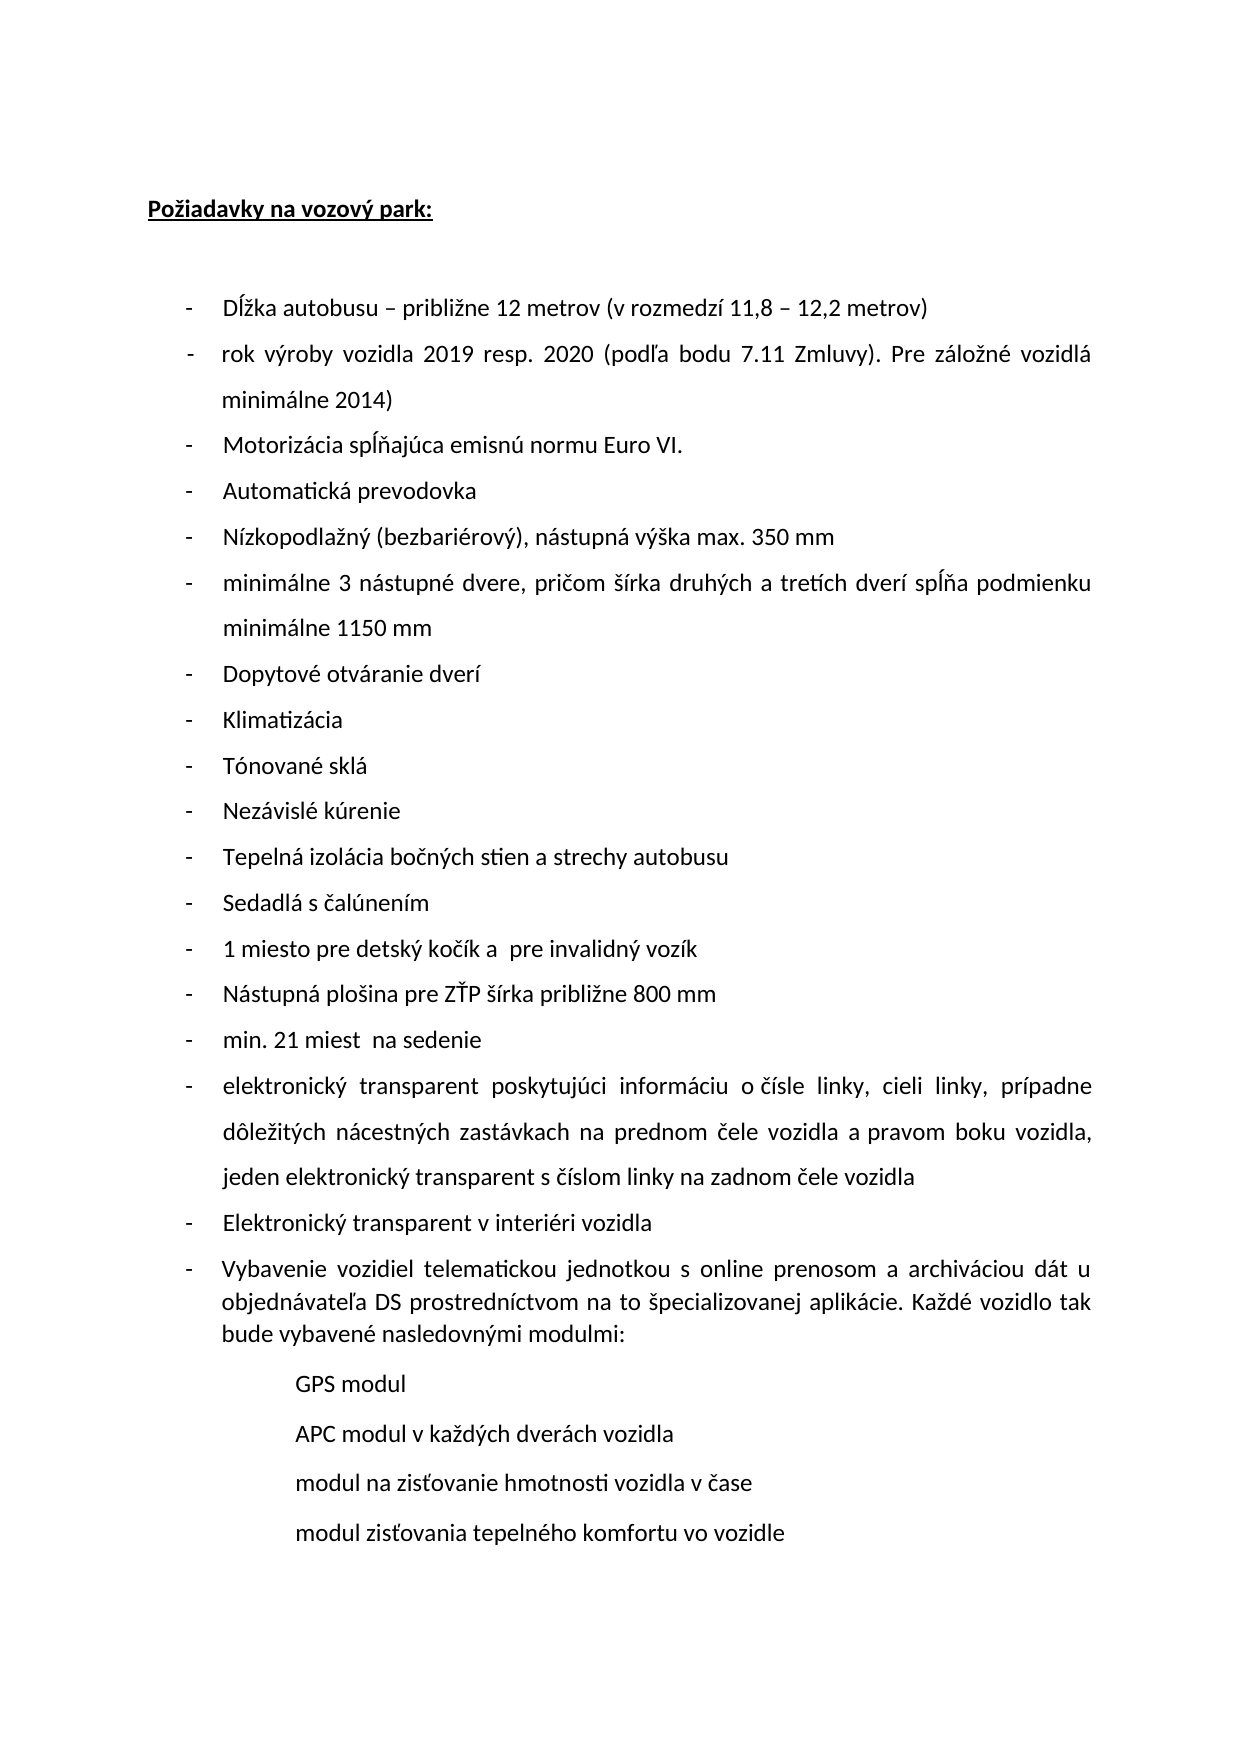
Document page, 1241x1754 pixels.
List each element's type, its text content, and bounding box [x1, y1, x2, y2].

list Elektronický transparent v interiéri vozidla [185, 1207, 1093, 1238]
text GPS modul [148, 1368, 1093, 1399]
list Tónované sklá [185, 750, 1093, 780]
text Požiadavky na vozový park: [148, 193, 1093, 224]
list minimálne 3 nástupné dvere, pričom šírka druhých a tretích dverí spĺňa podmienku minimálne 1150 mm [185, 567, 1093, 643]
text modul zisťovania tepelného komfortu vo vozidle [148, 1517, 1093, 1547]
list Tepelná izolácia bočných stien a strechy autobusu [185, 841, 1093, 872]
text - Vybavenie vozidiel telematickou jednotkou s online prenosom a archiváciou dát u objednávateľa DS prostredníctvom na to špecializovanej aplikácie. Každé vozidlo tak bude vybavené nasledovnými modulmi: [185, 1253, 1093, 1349]
text modul na zisťovanie hmotnosti vozidla v čase [148, 1467, 1093, 1498]
list Dĺžka autobusu – približne 12 metrov (v rozmedzí 11,8 – 12,2 metrov) [185, 292, 1093, 323]
list Nízkopodlažný (bezbariérový), nástupná výška max. 350 mm [185, 521, 1093, 552]
list Nezávislé kúrenie [185, 796, 1093, 826]
list 1 miesto pre detský kočík a pre invalidný vozík [185, 933, 1093, 963]
list min. 21 miest na sedenie [185, 1024, 1093, 1055]
text APC modul v každých dverách vozidla [148, 1418, 1093, 1448]
list Dopytové otváranie dverí [185, 658, 1093, 689]
text - rok výroby vozidla 2019 resp. 2020 (podľa bodu 7.11 Zmluvy). Pre záložné vozidlá minimálne 2014) [187, 338, 1093, 414]
list Motorizácia spĺňajúca emisnú normu Euro VI. [185, 430, 1093, 460]
list Sedadlá s čalúnením [185, 887, 1093, 917]
list Automatická prevodovka [185, 475, 1093, 506]
list elektronický transparent poskytujúci informáciu o čísle linky, cieli linky, prípadne dôležitých nácestných zastávkach na prednom čele vozidla a pravom boku vozidla, jeden elektronický transparent s číslom linky na zadnom čele vozidla [185, 1070, 1093, 1192]
list Nástupná plošina pre ZŤP šírka približne 800 mm [185, 978, 1093, 1009]
list Klimatizácia [185, 704, 1093, 734]
